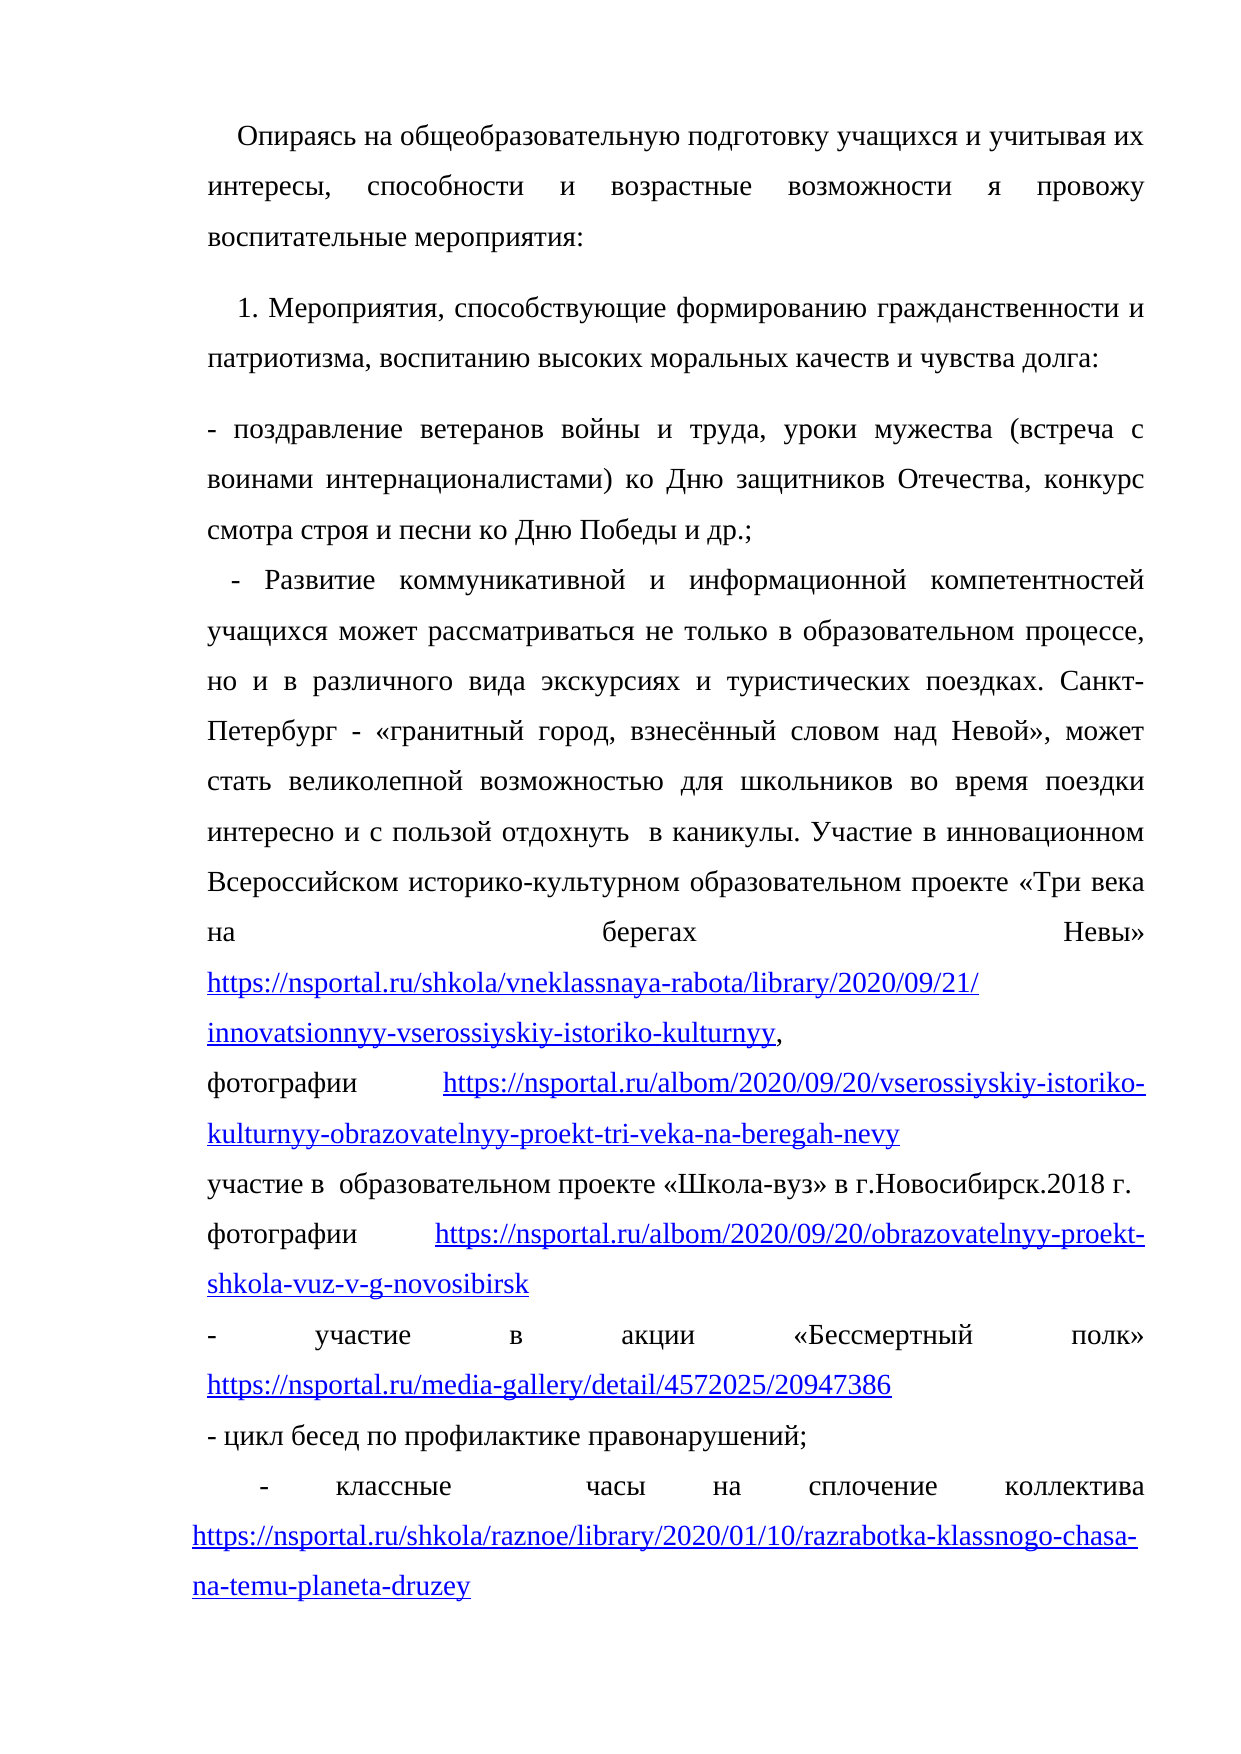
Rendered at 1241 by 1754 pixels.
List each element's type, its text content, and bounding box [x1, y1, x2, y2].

list - поздравление ветеранов войны и труда, уроки мужества (встреча с воинами интернационалистами) ко Дню защитников Отечества, конкурс смотра строя и песни ко Дню Победы и др.; [207, 411, 1145, 546]
text Опираясь на общеобразовательную подготовку учащихся и учитывая их интересы, способности и возрастные возможности я провожу воспитательные мероприятия: [207, 118, 1145, 252]
list фотографии https://nsportal.ru/albom/2020/09/20/obrazovatelnyy-proekt-shkola-vuz-v-g-novosibirsk [207, 1216, 1145, 1300]
text 1. Мероприятия, способствующие формированию гражданственности и патриотизма, воспитанию высоких моральных качеств и чувства долга: [207, 290, 1145, 374]
list участие в образовательном проекте «Школа-вуз» в г.Новосибирск.2018 г. [207, 1166, 1145, 1199]
list фотографии https://nsportal.ru/albom/2020/09/20/vserossiyskiy-istoriko-kulturnyy-obrazovatelnyy-proekt-tri-veka-na-beregah-nevy [207, 1065, 1145, 1149]
list - классные часы на сплочение коллектива https://nsportal.ru/shkola/raznoe/library/2020/01/10/razrabotka-klassnogo-chasa-na-temu-planeta-druzey [192, 1468, 1145, 1602]
list - Развитие коммуникативной и информационной компетентностей учащихся может рассматриваться не только в образовательном процессе, но и в различного вида экскурсиях и туристических поездках. Санкт-Петербург - «гранитный город, взнесённый словом над Невой», может стать великолепной возможностью для школьников во время поездки интересно и с пользой отдохнуть в каникулы. Участие в инновационном Всероссийском историко-культурном образовательном проекте «Три века на берегах Невы» https://nsportal.ru/shkola/vneklassnaya-rabota/library/2020/09/21/innovatsionnyy-vserossiyskiy-istoriko-kulturnyy, [207, 562, 1145, 1049]
list - цикл бесед по профилактике правонарушений; [207, 1418, 1145, 1451]
list - участие в акции «Бессмертный полк» https://nsportal.ru/media-gallery/detail/4572025/20947386 [207, 1317, 1145, 1401]
